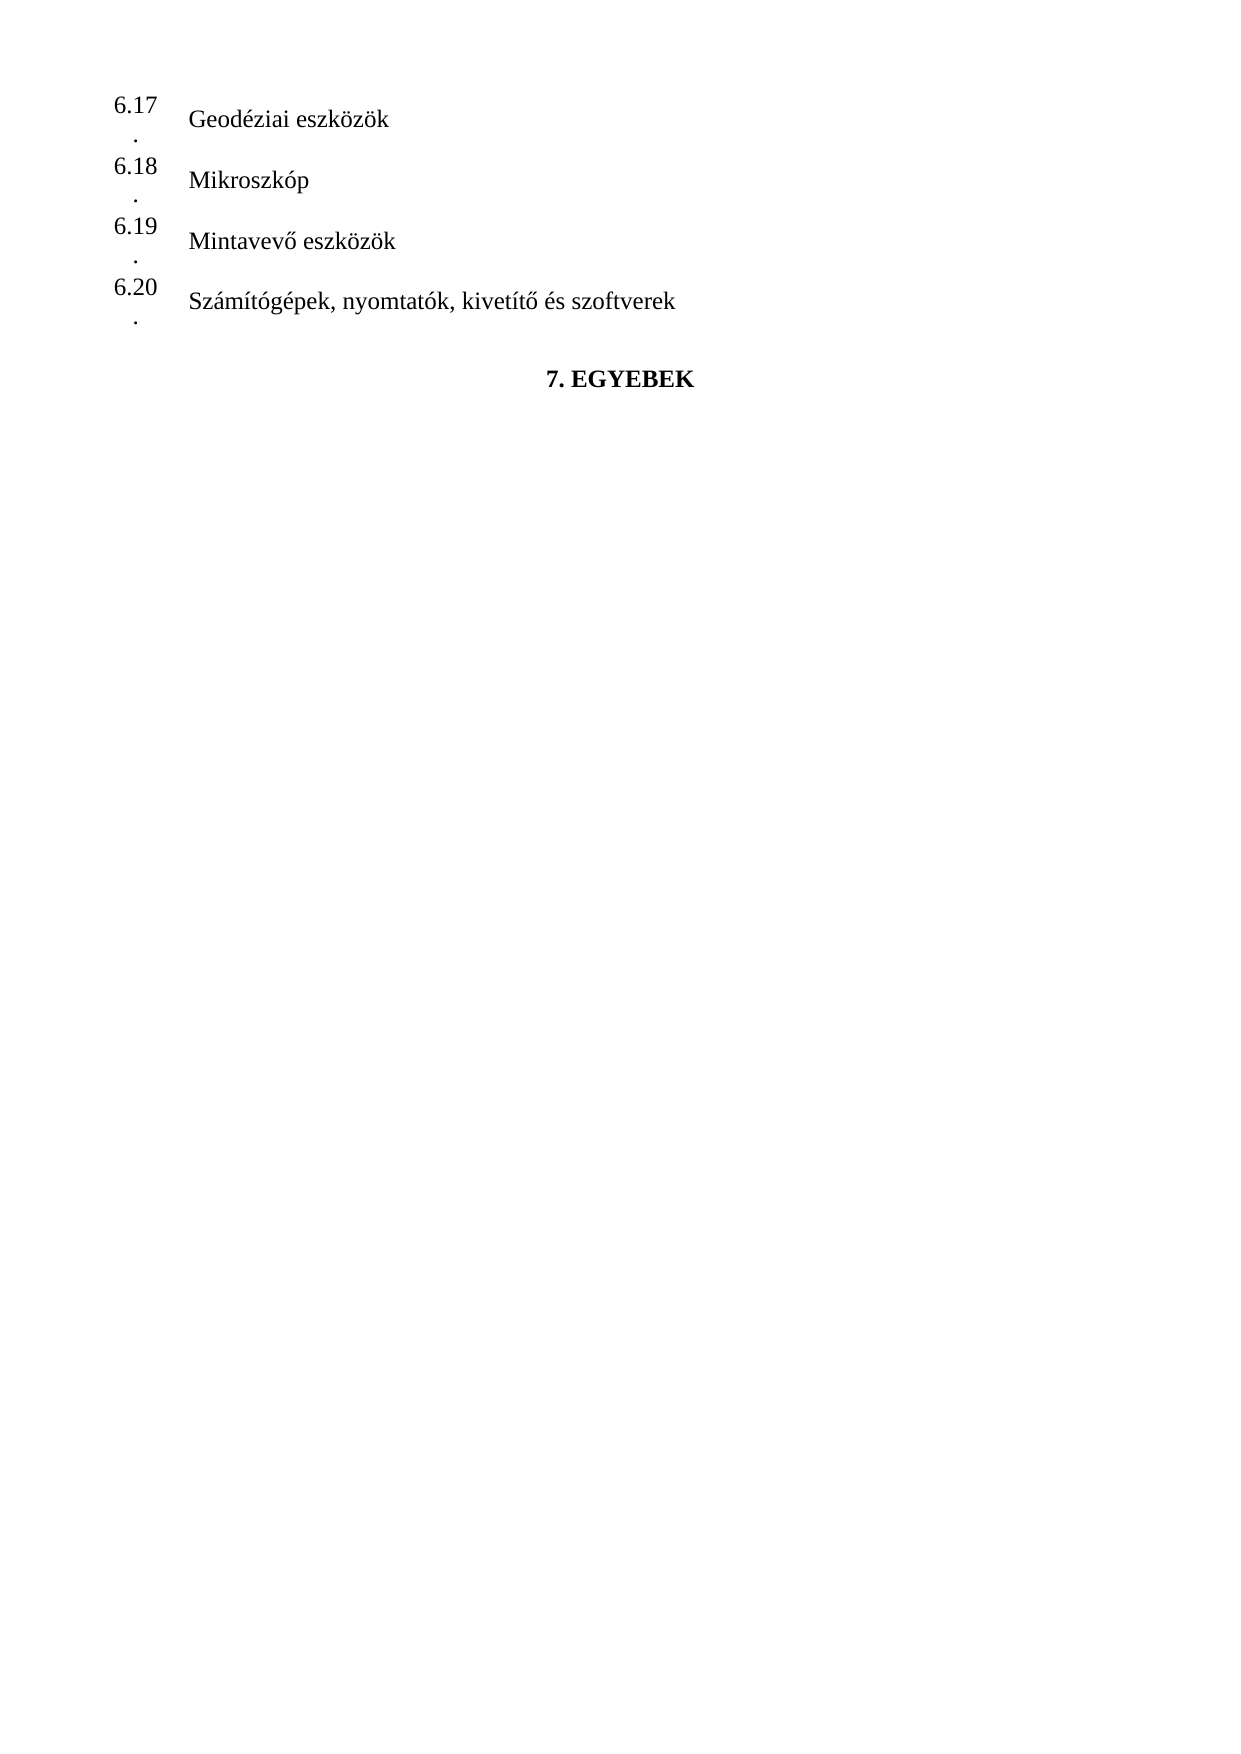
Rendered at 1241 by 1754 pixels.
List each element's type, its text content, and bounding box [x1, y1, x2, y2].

table_cell Számítógépek, nyomtatók, kivetítő és szoftverek [162, 271, 1040, 331]
table_cell 6.19. [109, 210, 162, 271]
table_cell Mikroszkóp [162, 149, 1040, 210]
table_cell Geodéziai eszközök [162, 89, 1040, 149]
table_cell 6.20. [109, 271, 162, 331]
table_cell 6.17. [109, 89, 162, 149]
table_cell 6.18. [109, 149, 162, 210]
text 7. EGYEBEK [118, 364, 1122, 393]
table_cell Mintavevő eszközök [162, 210, 1040, 271]
